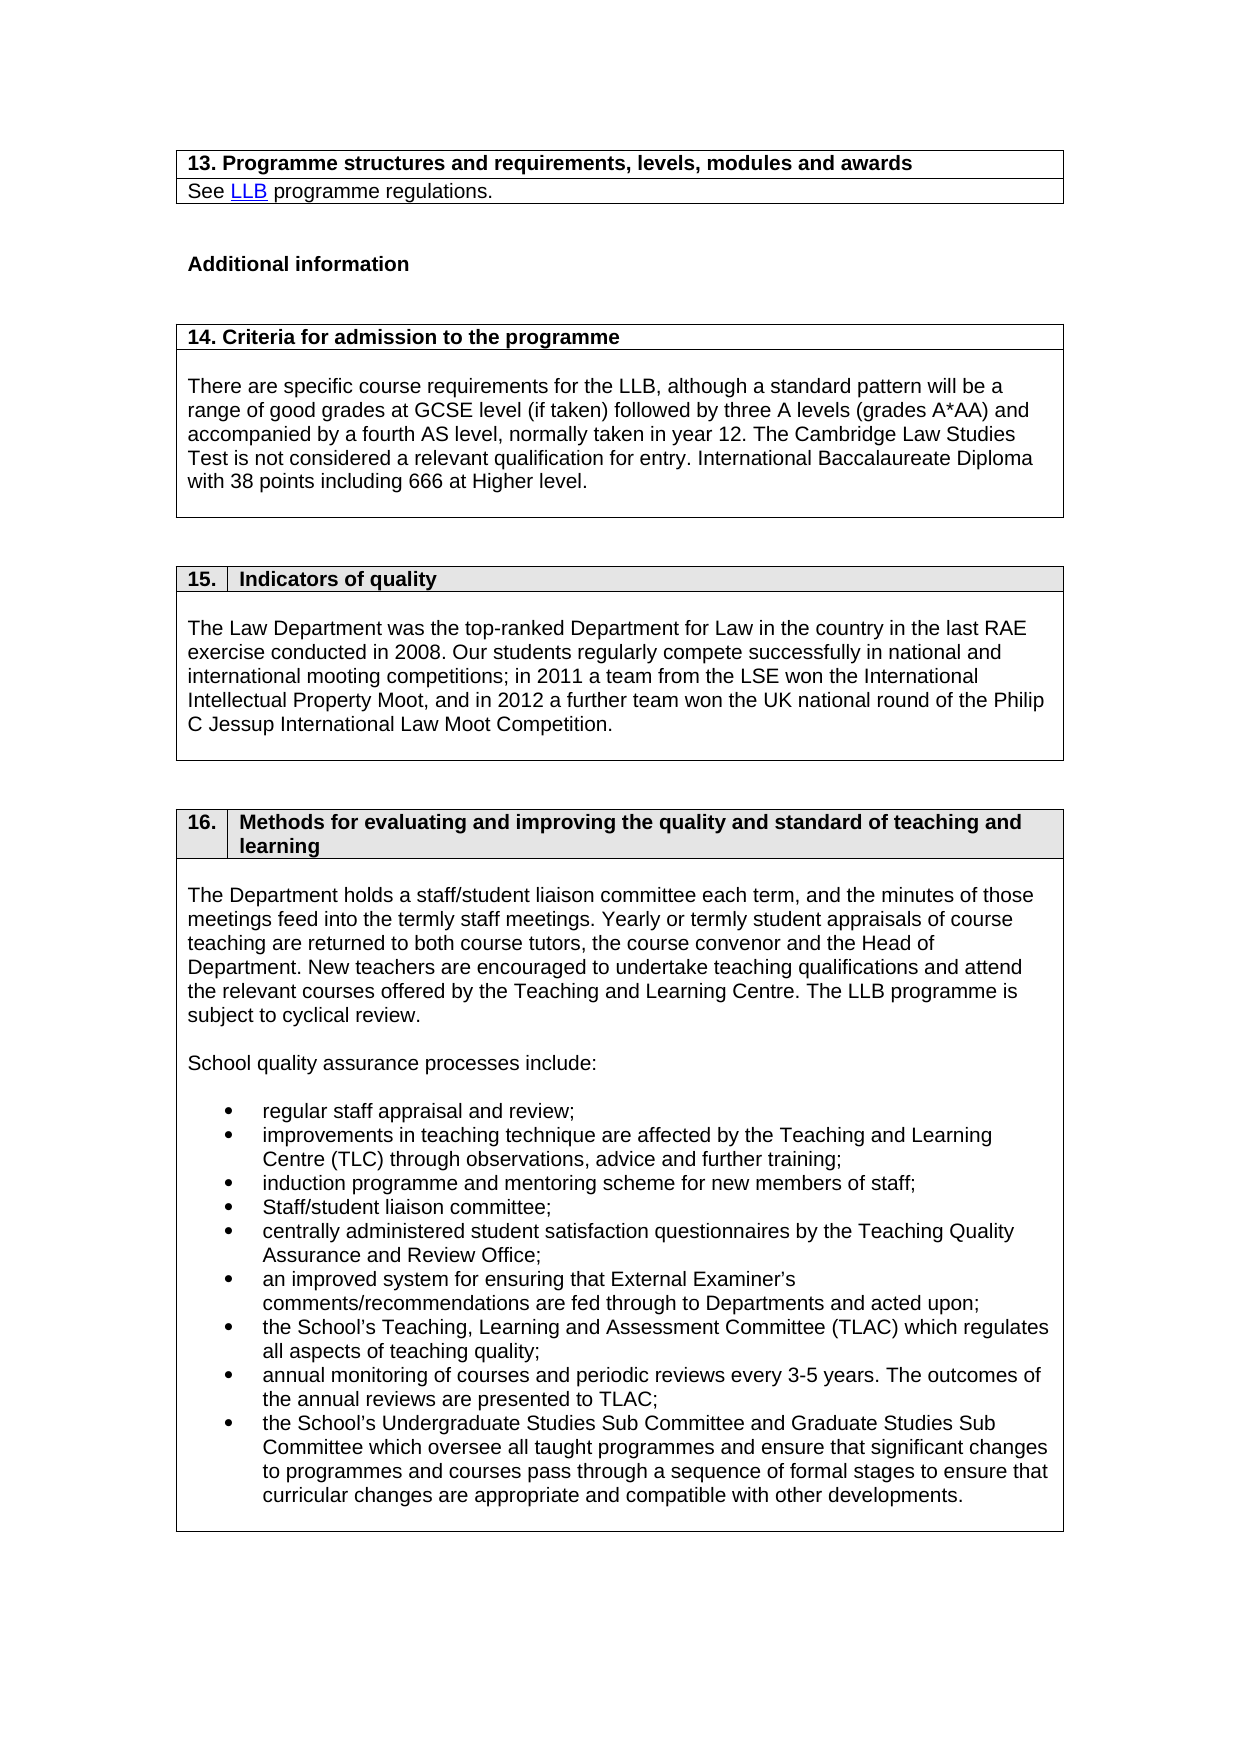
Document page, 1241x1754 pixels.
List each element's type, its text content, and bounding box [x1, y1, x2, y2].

table_cell There are specific course requirements for the LLB, although a standard pattern will be a range of good grades at GCSE level (if taken) followed by three A levels (grades A*AA) and accompanied by a fourth AS level, normally taken in year 12. The Cambridge Law Studies Test is not considered a relevant qualification for entry. International Baccalaureate Diploma with 38 points including 666 at Higher level. [177, 350, 1063, 517]
table_header Indicators of quality [228, 567, 1063, 591]
table_cell See LLB programme regulations. [177, 179, 1063, 203]
table_header 14. Criteria for admission to the programme [177, 325, 1063, 348]
table_header 15. [177, 567, 227, 591]
text Additional information [187, 252, 1053, 276]
table_cell The Law Department was the top-ranked Department for Law in the country in the last RAE exercise conducted in 2008. Our students regularly compete successfully in national and international mooting competitions; in 2011 a team from the LSE won the International Intellectual Property Moot, and in 2012 a further team won the UK national round of the Philip C Jessup International Law Moot Competition. [177, 592, 1063, 760]
table_cell The Department holds a staff/student liaison committee each term, and the minutes of those meetings feed into the termly staff meetings. Yearly or termly student appraisals of course teaching are returned to both course tutors, the course convenor and the Head of Department. New teachers are encouraged to undertake teaching qualifications and attend the relevant courses offered by the Teaching and Learning Centre. The LLB programme is subject to cyclical review. School quality assurance processes include: regular staff appraisal and review; improvements in teaching technique are affected by the Teaching and Learning Centre (TLC) through observations, advice and further training; induction programme and mentoring scheme for new members of staff; Staff/student liaison committee; centrally administered student satisfaction questionnaires by the Teaching Quality Assurance and Review Office; an improved system for ensuring that External Examiner’s comments/recommendations are fed through to Departments and acted upon; the School’s Teaching, Learning and Assessment Committee (TLAC) which regulates all aspects of teaching quality; annual monitoring of courses and periodic reviews every 3-5 years. The outcomes of the annual reviews are presented to TLAC; the School’s Undergraduate Studies Sub Committee and Graduate Studies Sub Committee which oversee all taught programmes and ensure that significant changes to programmes and courses pass through a sequence of formal stages to ensure that curricular changes are appropriate and compatible with other developments. [177, 859, 1063, 1531]
table_header 16. [177, 810, 227, 858]
table_header 13. Programme structures and requirements, levels, modules and awards [177, 151, 1063, 178]
table_header Methods for evaluating and improving the quality and standard of teaching and learning [228, 810, 1063, 858]
